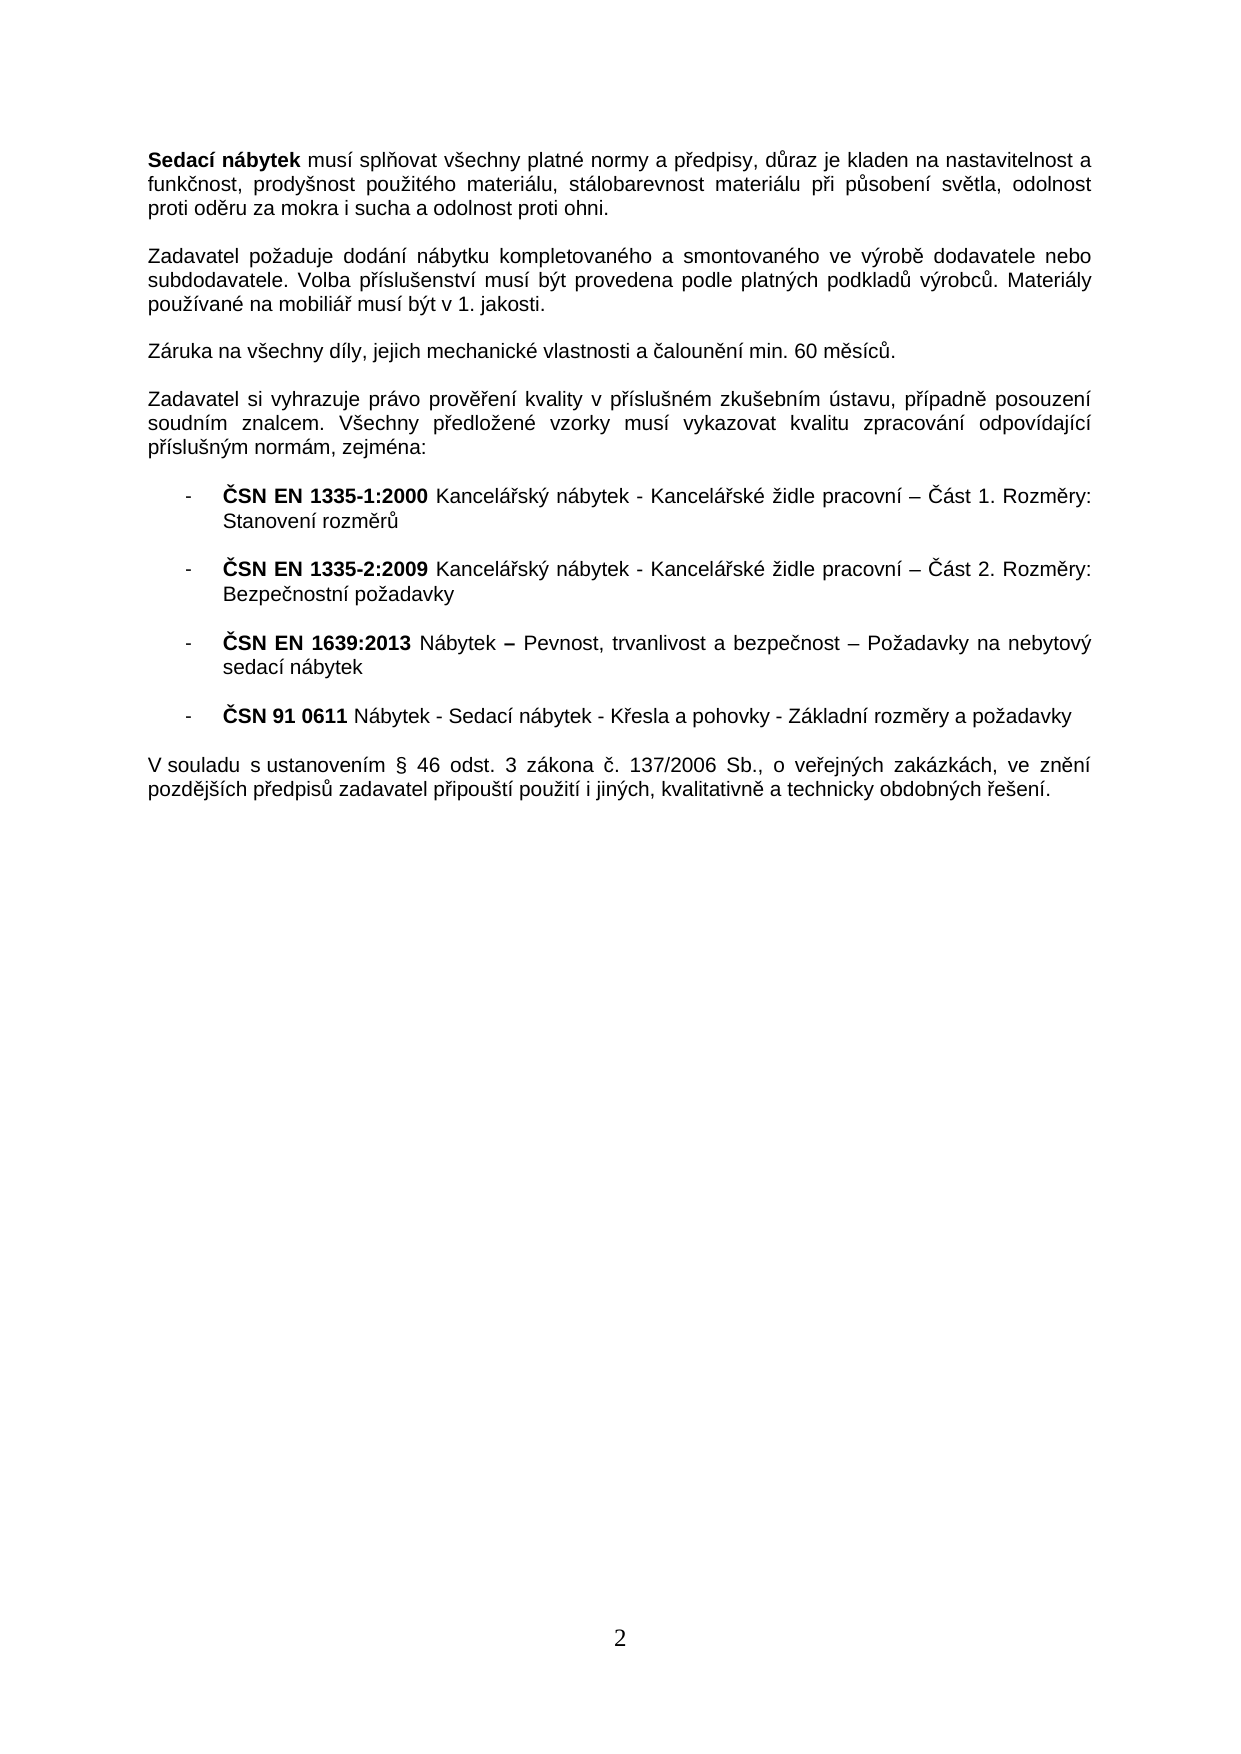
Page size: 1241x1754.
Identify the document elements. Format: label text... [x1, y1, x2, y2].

text Zadavatel si vyhrazuje právo prověření kvality v příslušném zkušebním ústavu, případně posouzení soudním znalcem. Všechny předložené vzorky musí vykazovat kvalitu zpracování odpovídající příslušným normám, zejména: [148, 387, 1093, 459]
list ČSN EN 1335-1:2000 Kancelářský nábytek - Kancelářské židle pracovní – Část 1. Rozměry: Stanovení rozměrů [185, 483, 1093, 532]
text Sedací nábytek musí splňovat všechny platné normy a předpisy, důraz je kladen na nastavitelnost a funkčnost, prodyšnost použitého materiálu, stálobarevnost materiálu při působení světla, odolnost proti oděru za mokra i sucha a odolnost proti ohni. [148, 148, 1093, 219]
list ČSN EN 1335-2:2009 Kancelářský nábytek - Kancelářské židle pracovní – Část 2. Rozměry: Bezpečnostní požadavky [185, 556, 1093, 606]
text V souladu s ustanovením § 46 odst. 3 zákona č. 137/2006 Sb., o veřejných zakázkách, ve znění pozdějších předpisů zadavatel připouští použití i jiných, kvalitativně a technicky obdobných řešení. [148, 752, 1093, 800]
list ČSN 91 0611 Nábytek - Sedací nábytek - Křesla a pohovky - Základní rozměry a požadavky [185, 703, 1093, 728]
text Záruka na všechny díly, jejich mechanické vlastnosti a čalounění min. 60 měsíců. [148, 339, 1093, 363]
list ČSN EN 1639:2013 Nábytek – Pevnost, trvanlivost a bezpečnost – Požadavky na nebytový sedací nábytek [185, 630, 1093, 679]
text Zadavatel požaduje dodání nábytku kompletovaného a smontovaného ve výrobě dodavatele nebo subdodavatele. Volba příslušenství musí být provedena podle platných podkladů výrobců. Materiály používané na mobiliář musí být v 1. jakosti. [148, 243, 1093, 315]
